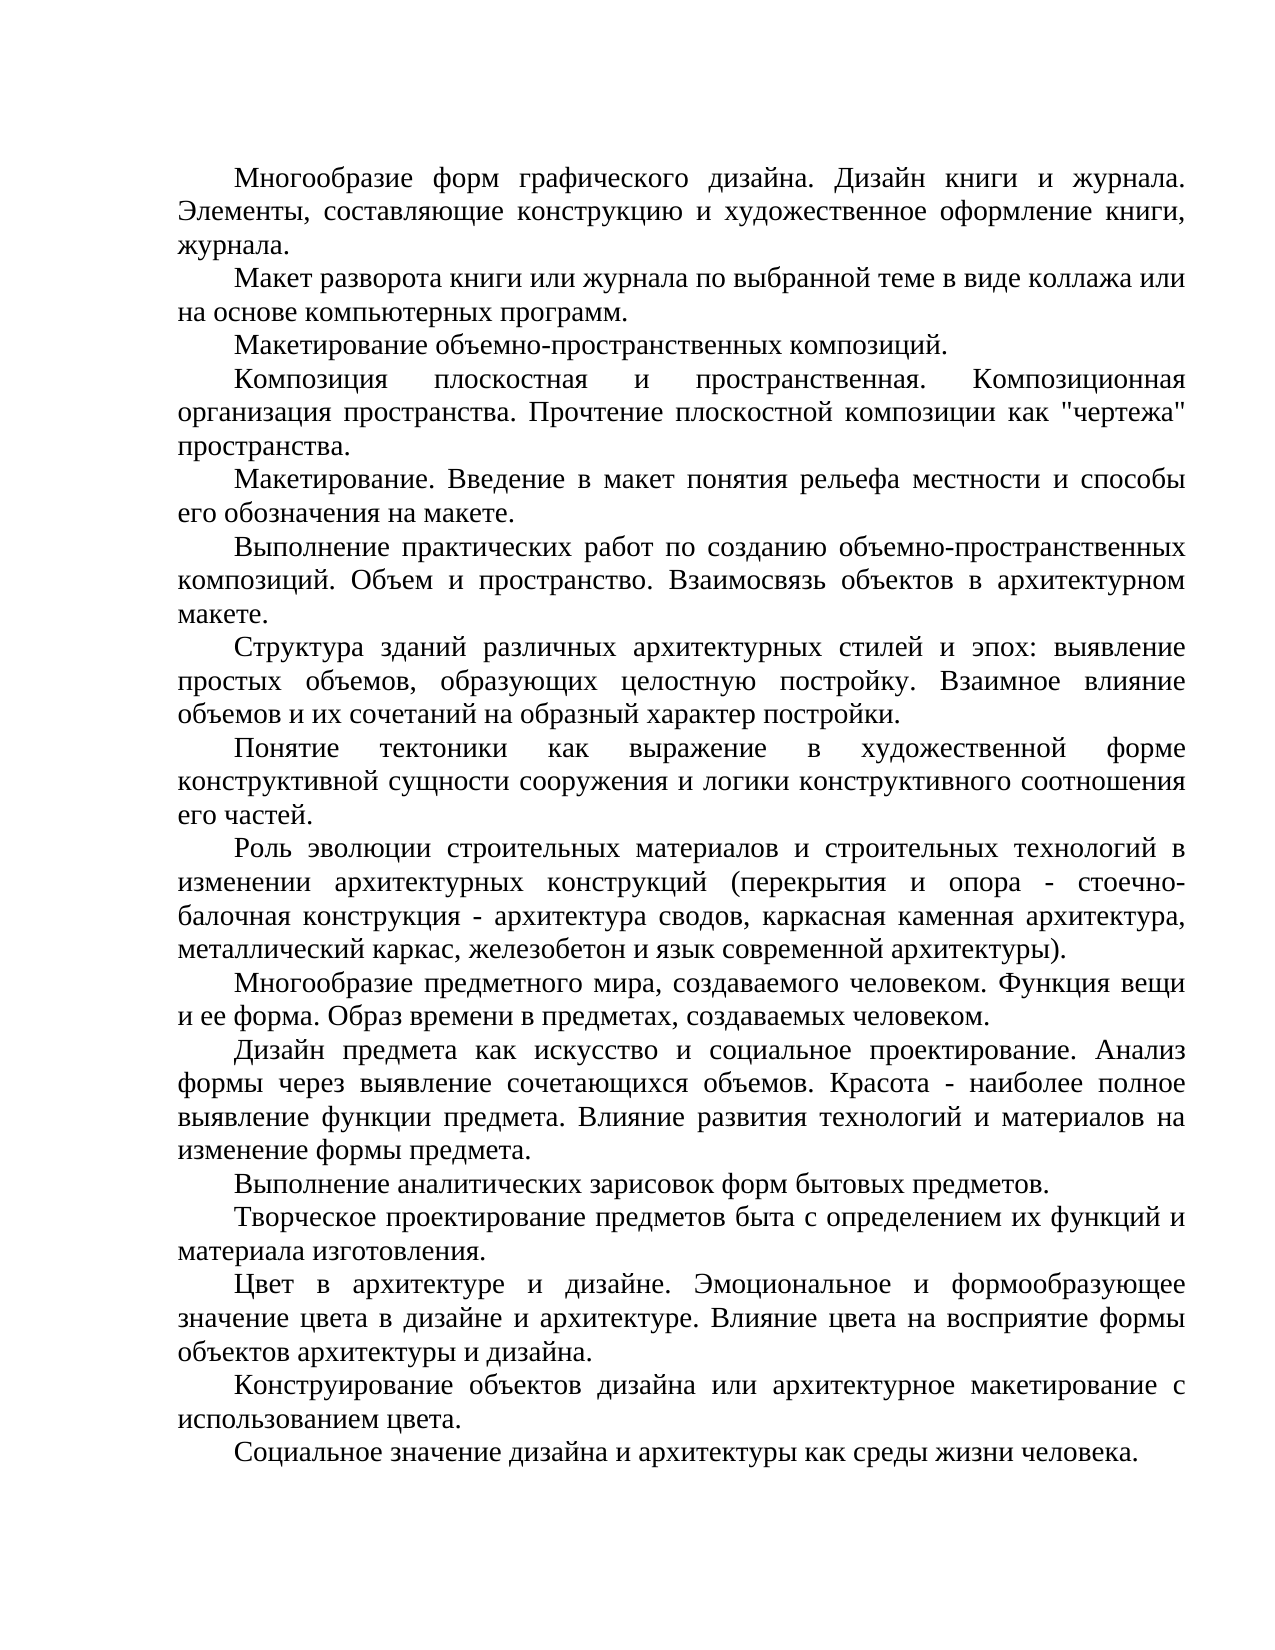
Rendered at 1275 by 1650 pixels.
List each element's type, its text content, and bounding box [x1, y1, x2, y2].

text Дизайн предмета как искусство и социальное проектирование. Анализ формы через выявление сочетающихся объемов. Красота - наиболее полное выявление функции предмета. Влияние развития технологий и материалов на изменение формы предмета. [177, 1032, 1186, 1166]
text Макетирование. Введение в макет понятия рельефа местности и способы его обозначения на макете. [177, 462, 1186, 529]
text Многообразие форм графического дизайна. Дизайн книги и журнала. Элементы, составляющие конструкцию и художественное оформление книги, журнала. [177, 160, 1186, 260]
text Понятие тектоники как выражение в художественной форме конструктивной сущности сооружения и логики конструктивного соотношения его частей. [177, 730, 1186, 831]
text Цвет в архитектуре и дизайне. Эмоциональное и формообразующее значение цвета в дизайне и архитектуре. Влияние цвета на восприятие формы объектов архитектуры и дизайна. [177, 1267, 1186, 1367]
text Макет разворота книги или журнала по выбранной теме в виде коллажа или на основе компьютерных программ. [177, 260, 1186, 327]
text Конструирование объектов дизайна или архитектурное макетирование с использованием цвета. [177, 1367, 1186, 1434]
text Роль эволюции строительных материалов и строительных технологий в изменении архитектурных конструкций (перекрытия и опора - стоечно-балочная конструкция - архитектура сводов, каркасная каменная архитектура, металлический каркас, железобетон и язык современной архитектуры). [177, 831, 1186, 965]
text Социальное значение дизайна и архитектуры как среды жизни человека. [177, 1434, 1186, 1468]
text Выполнение практических работ по созданию объемно-пространственных композиций. Объем и пространство. Взаимосвязь объектов в архитектурном макете. [177, 529, 1186, 629]
text Творческое проектирование предметов быта с определением их функций и материала изготовления. [177, 1199, 1186, 1267]
text Структура зданий различных архитектурных стилей и эпох: выявление простых объемов, образующих целостную постройку. Взаимное влияние объемов и их сочетаний на образный характер постройки. [177, 629, 1186, 730]
text Многообразие предметного мира, создаваемого человеком. Функция вещи и ее форма. Образ времени в предметах, создаваемых человеком. [177, 965, 1186, 1032]
text Выполнение аналитических зарисовок форм бытовых предметов. [177, 1166, 1186, 1199]
text Макетирование объемно-пространственных композиций. [177, 327, 1186, 361]
text Композиция плоскостная и пространственная. Композиционная организация пространства. Прочтение плоскостной композиции как "чертежа" пространства. [177, 361, 1186, 462]
